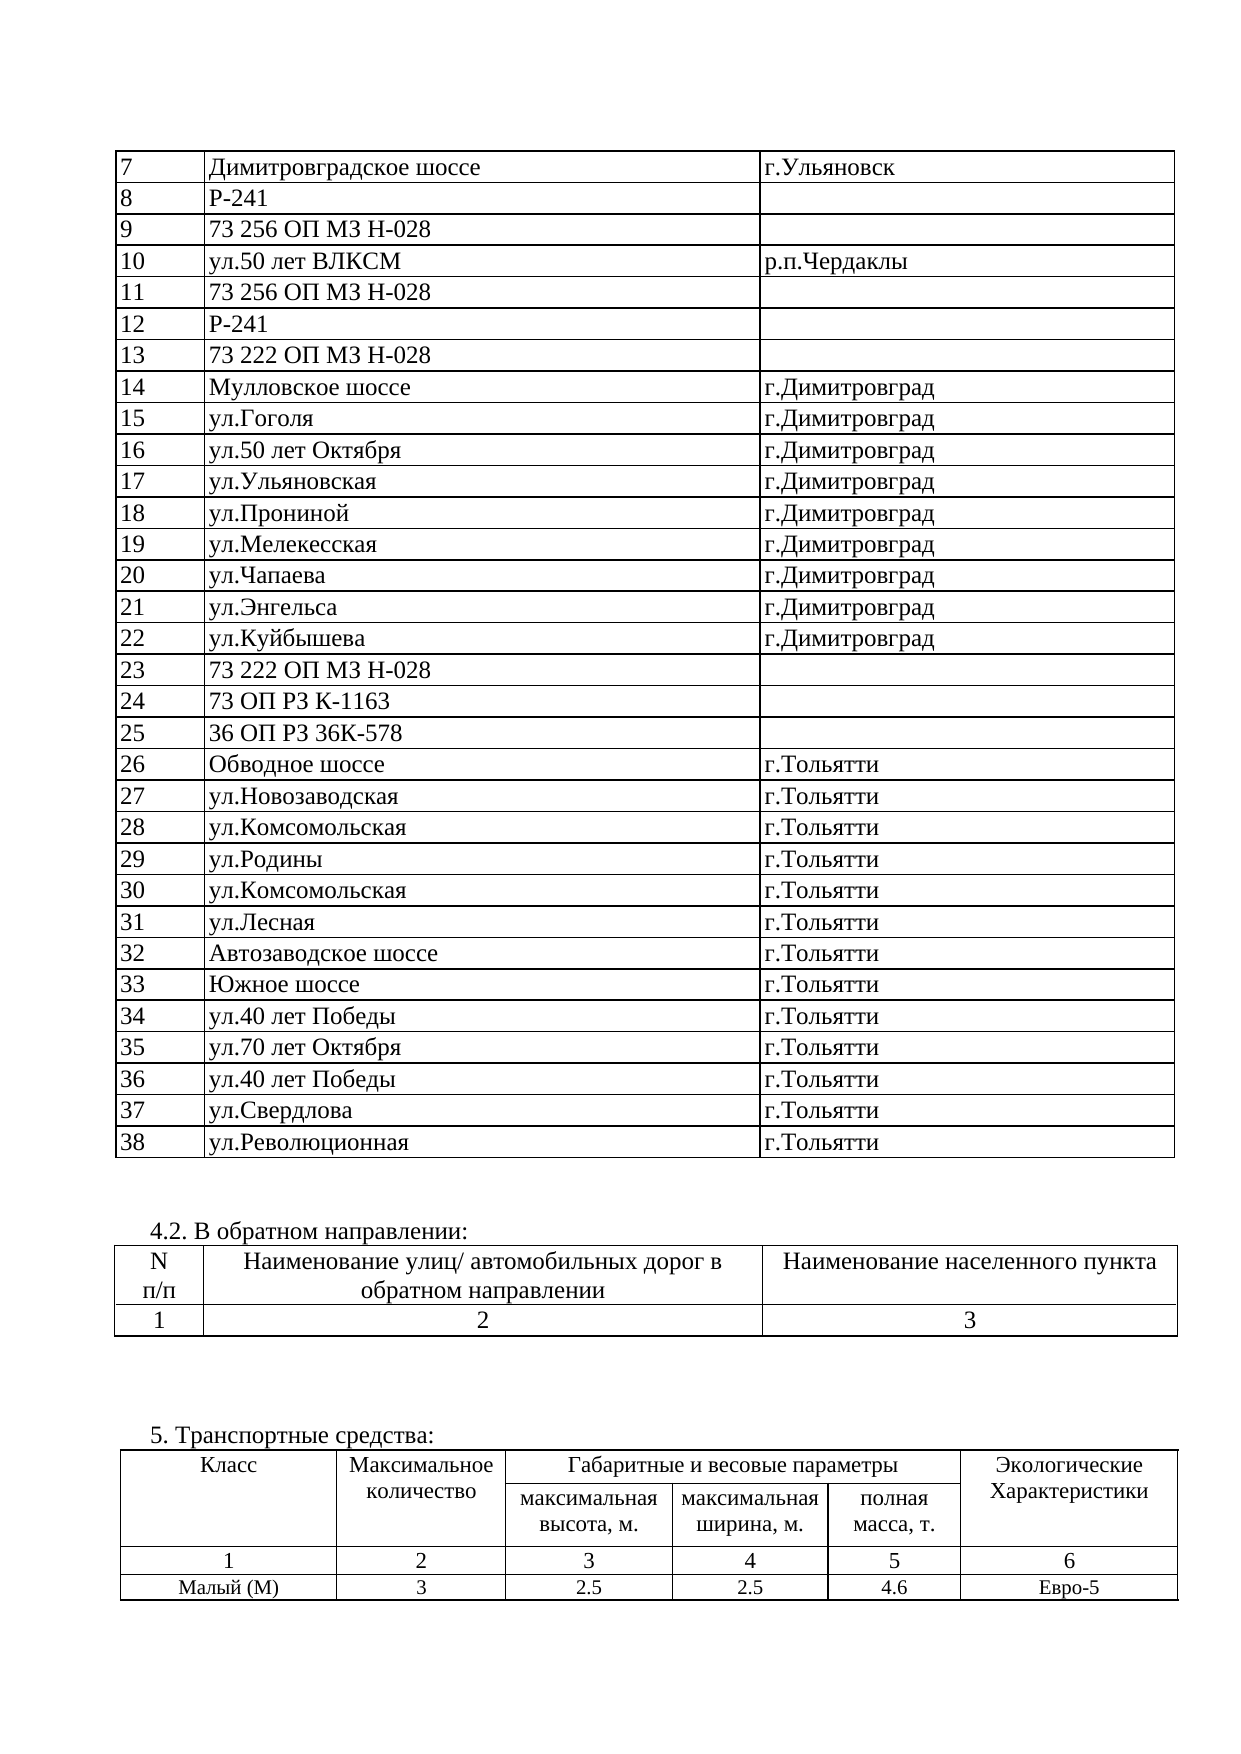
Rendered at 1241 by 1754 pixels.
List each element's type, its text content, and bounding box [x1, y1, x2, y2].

table_cell ул.Гоголя [205, 403, 759, 433]
table_cell ул.Комсомольская [205, 812, 759, 842]
table_cell 5 [829, 1547, 960, 1574]
table_cell г.Тольятти [761, 1064, 1174, 1094]
table_cell г.Димитровград [761, 466, 1174, 496]
table_cell г.Тольятти [761, 1127, 1174, 1157]
table_cell [761, 340, 1174, 370]
table_cell 33 [117, 970, 204, 999]
table_cell г.Димитровград [761, 623, 1174, 653]
table_cell ул.40 лет Победы [205, 1064, 759, 1094]
table_cell ул.50 лет ВЛКСМ [205, 246, 759, 276]
table_header Наименование улиц/ автомобильных дорог в обратном направлении [204, 1246, 762, 1303]
table_cell 12 [117, 309, 204, 339]
table_cell г.Тольятти [761, 812, 1174, 842]
table_cell г.Димитровград [761, 529, 1174, 559]
table_cell 73 256 ОП МЗ Н-028 [205, 277, 759, 307]
table_cell 15 [117, 403, 204, 433]
table_cell 31 [117, 907, 204, 936]
table_cell [761, 718, 1174, 748]
table_cell 23 [117, 655, 204, 685]
table_cell 8 [117, 183, 204, 213]
table_cell ул.Энгельса [205, 592, 759, 622]
table_cell г.Димитровград [761, 372, 1174, 402]
table_cell г.Тольятти [761, 1001, 1174, 1031]
table_cell ул.Родины [205, 844, 759, 873]
table_cell г.Тольятти [761, 749, 1174, 779]
table_cell 25 [117, 718, 204, 748]
table_cell г.Димитровград [761, 561, 1174, 590]
table_cell г.Тольятти [761, 781, 1174, 811]
table_cell ул.50 лет Октября [205, 435, 759, 464]
table_header Класс [121, 1451, 336, 1546]
table_cell 1 [115, 1305, 203, 1335]
table_cell ул.Свердлова [205, 1095, 759, 1125]
table_cell 14 [117, 372, 204, 402]
table_cell [761, 686, 1174, 716]
table_cell [761, 309, 1174, 339]
table_cell 73 256 ОП МЗ Н-028 [205, 215, 759, 244]
table_cell [761, 655, 1174, 685]
table_cell 35 [117, 1032, 204, 1062]
table_cell 7 [117, 152, 204, 181]
table_cell 30 [117, 875, 204, 905]
table_cell ул.Ульяновская [205, 466, 759, 496]
table_cell ул.70 лет Октября [205, 1032, 759, 1062]
table_header N п/п [115, 1246, 203, 1303]
table_cell Обводное шоссе [205, 749, 759, 779]
table_cell г.Тольятти [761, 875, 1174, 905]
table_cell 26 [117, 749, 204, 779]
table_cell р.п.Чердаклы [761, 246, 1174, 276]
table_cell 22 [117, 623, 204, 653]
table_cell ул.40 лет Победы [205, 1001, 759, 1031]
table_cell 13 [117, 340, 204, 370]
table_cell 36 [117, 1064, 204, 1094]
table_cell Малый (М) [121, 1575, 336, 1599]
table_cell ул.Чапаева [205, 561, 759, 590]
table_cell 27 [117, 781, 204, 811]
table_cell 17 [117, 466, 204, 496]
table_cell 4 [673, 1547, 827, 1574]
table_cell г.Тольятти [761, 844, 1174, 873]
table_cell 3 [763, 1304, 1177, 1335]
table_header Габаритные и весовые параметры [506, 1451, 960, 1482]
table_cell [761, 183, 1174, 213]
table_cell полная масса, т. [829, 1484, 960, 1546]
table_cell 37 [117, 1095, 204, 1125]
table_cell г.Димитровград [761, 435, 1174, 464]
table_cell 20 [117, 561, 204, 590]
table_cell 9 [117, 215, 204, 244]
table_cell 24 [117, 686, 204, 716]
table_cell 21 [117, 592, 204, 622]
text 4.2. В обратном направлении: [150, 1216, 1090, 1244]
table_cell 2 [204, 1305, 762, 1335]
table_cell г.Тольятти [761, 1095, 1174, 1125]
table_cell 2.5 [506, 1575, 672, 1599]
table_cell г.Димитровград [761, 592, 1174, 622]
table_cell 16 [117, 435, 204, 464]
table_cell 10 [117, 246, 204, 276]
table_cell 38 [117, 1127, 204, 1157]
table_cell г.Тольятти [761, 938, 1174, 968]
table_cell 73 222 ОП МЗ Н-028 [205, 340, 759, 370]
table_cell Р-241 [205, 309, 759, 339]
table_cell 4.6 [829, 1575, 960, 1599]
table_cell [761, 277, 1174, 307]
table_cell ул.Новозаводская [205, 781, 759, 811]
table_cell ул.Прониной [205, 498, 759, 527]
table_cell г.Димитровград [761, 498, 1174, 527]
table_cell ул.Комсомольская [205, 875, 759, 905]
text 5. Транспортные средства: [150, 1420, 1090, 1449]
table_cell Южное шоссе [205, 970, 759, 999]
table_cell 1 [121, 1547, 336, 1574]
table_cell г.Тольятти [761, 1032, 1174, 1062]
table_cell 73 222 ОП МЗ Н-028 [205, 655, 759, 685]
table_cell 18 [117, 498, 204, 527]
table_cell ул.Лесная [205, 907, 759, 936]
table_cell 6 [961, 1547, 1177, 1574]
table_cell Мулловское шоссе [205, 372, 759, 402]
table_cell [761, 215, 1174, 244]
table_cell Р-241 [205, 183, 759, 213]
table_cell 2.5 [673, 1575, 827, 1599]
table_cell Евро-5 [961, 1575, 1177, 1599]
table_cell 2 [337, 1547, 505, 1574]
table_cell 11 [117, 277, 204, 307]
table_cell ул.Революционная [205, 1127, 759, 1157]
table_cell г.Димитровград [761, 403, 1174, 433]
table_cell Автозаводское шоссе [205, 938, 759, 968]
table_cell максимальная высота, м. [506, 1484, 672, 1546]
table_cell 19 [117, 529, 204, 559]
table_cell 29 [117, 844, 204, 873]
table_cell 3 [337, 1575, 505, 1599]
table_cell ул.Мелекесская [205, 529, 759, 559]
table_header Максимальное количество [337, 1451, 505, 1546]
table_cell 32 [117, 938, 204, 968]
table_cell 73 ОП РЗ К-1163 [205, 686, 759, 716]
table_cell Димитровградское шоссе [205, 152, 759, 181]
table_cell максимальная ширина, м. [673, 1484, 827, 1546]
table_cell г.Тольятти [761, 907, 1174, 936]
table_cell г.Тольятти [761, 970, 1174, 999]
table_header Экологические Характеристики [961, 1451, 1177, 1546]
table_cell 36 ОП РЗ 36К-578 [205, 718, 759, 748]
table_cell 34 [117, 1001, 204, 1031]
table_cell 28 [117, 812, 204, 842]
table_cell ул.Куйбышева [205, 623, 759, 653]
table_header Наименование населенного пункта [763, 1246, 1177, 1303]
table_cell 3 [506, 1547, 672, 1574]
table_cell г.Ульяновск [761, 152, 1174, 181]
